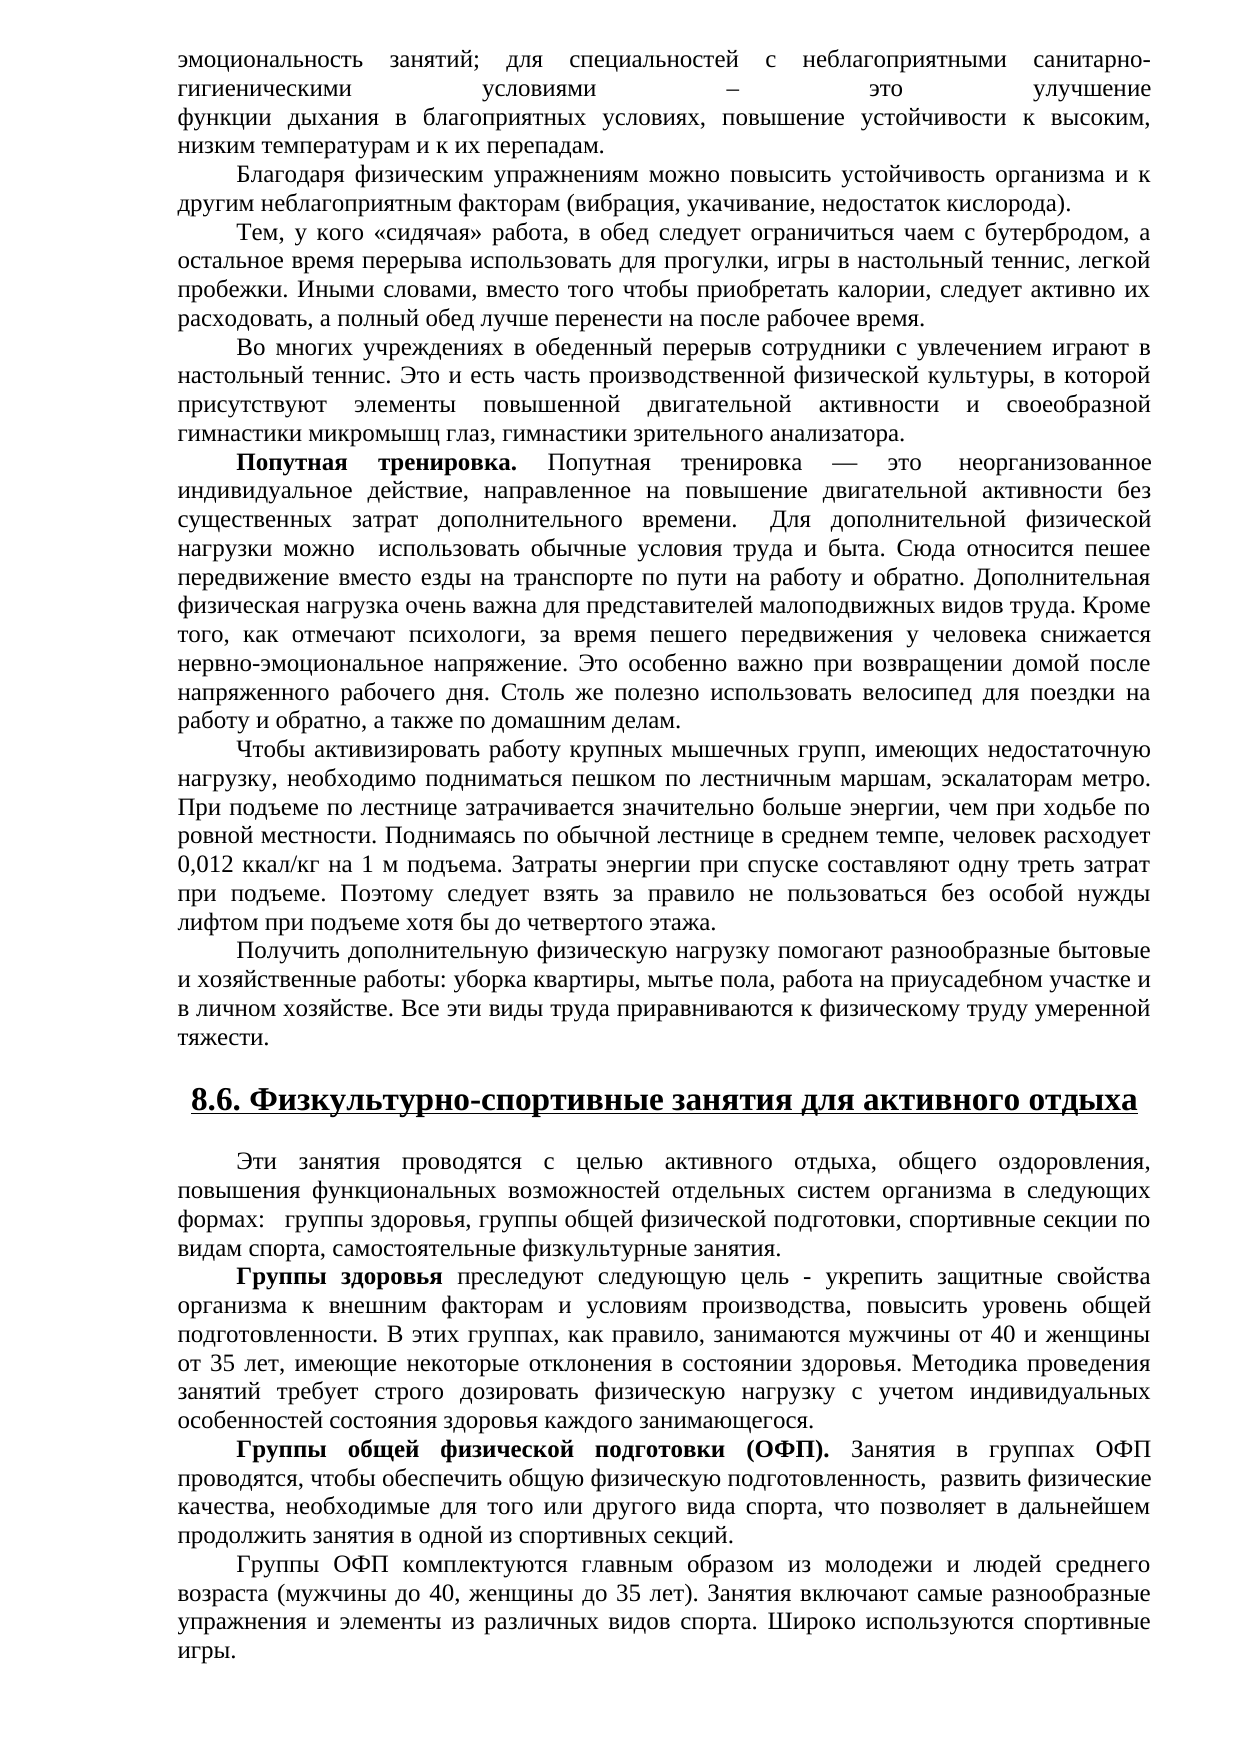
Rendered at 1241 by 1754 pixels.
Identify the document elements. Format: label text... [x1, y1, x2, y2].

text Эти занятия проводятся с целью активного отдыха, общего оздоровления, повышения функциональных возможностей отдельных систем организма в следующих формах: группы здоровья, группы общей физической подготовки, спортивные секции по видам спорта, самостоятельные физкультурные занятия. [177, 1146, 1152, 1261]
text 8.6. Физкультурно-спортивные занятия для активного отдыха [177, 1079, 1152, 1118]
text Чтобы активизировать работу крупных мышечных групп, имеющих недостаточную нагрузку, необходимо подниматься пешком по лестничным маршам, эскалаторам метро. При подъеме по лестнице затрачивается значительно больше энергии, чем при ходьбе по ровной местности. Поднимаясь по обычной лестнице в среднем темпе, человек расходует 0,012 ккал/кг на 1 м подъема. Затраты энергии при спуске составляют одну треть затрат при подъеме. Поэтому следует взять за правило не пользоваться без особой нужды лифтом при подъеме хотя бы до четвертого этажа. [177, 734, 1152, 936]
text Группы ОФП комплектуются главным образом из молодежи и людей среднего возраста (мужчины до 40, женщины до 35 лет). Занятия включают самые разнообразные упражнения и элементы из различных видов спорта. Широко используются спортивные игры. [177, 1549, 1152, 1664]
text Группы здоровья преследуют следующую цель - укрепить защитные свойства организма к внешним факторам и условиям производства, повысить уровень общей подготовленности. В этих группах, как правило, занимаются мужчины от 40 и женщины от 35 лет, имеющие некоторые отклонения в состоянии здоровья. Методика проведения занятий требует строго дозировать физическую нагрузку с учетом индивидуальных особенностей состояния здоровья каждого занимающегося. [177, 1261, 1152, 1434]
text Благодаря физическим упражнениям можно повысить устойчивость организма и к другим неблагоприятным факторам (вибрация, укачивание, недостаток кислорода). [177, 159, 1152, 217]
text Группы общей физической подготовки (ОФП). Занятия в группах ОФП проводятся, чтобы обеспечить общую физическую подготовленность, развить физические качества, необходимые для того или другого вида спорта, что позволяет в дальнейшем продолжить занятия в одной из спортивных секций. [177, 1434, 1152, 1549]
text Получить дополнительную физическую нагрузку помогают разнообразные бытовые и хозяйственные работы: уборка квартиры, мытье пола, работа на приусадебном участке и в личном хозяйстве. Все эти виды труда приравниваются к физическому труду умеренной тяжести. [177, 936, 1152, 1051]
text Попутная тренировка. Попутная тренировка — это неорганизованное индивидуальное действие, направленное на повышение двигательной активности без существенных затрат дополнительного времени. Для дополнительной физической нагрузки можно использовать обычные условия труда и быта. Сюда относится пешее передвижение вместо езды на транспорте по пути на работу и обратно. Дополнительная физическая нагрузка очень важна для представителей малоподвижных видов труда. Кроме того, как отмечают психологи, за время пешего передвижения у человека снижается нервно-эмоциональное напряжение. Это особенно важно при возвращении домой после напряженного рабочего дня. Столь же полезно использовать велосипед для поездки на работу и обратно, а также по домашним делам. [177, 447, 1152, 734]
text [177, 44, 1152, 159]
text Во многих учреждениях в обеденный перерыв сотрудники с увлечением играют в настольный теннис. Это и есть часть производственной физической культуры, в которой присутствуют элементы повышенной двигательной активности и своеобразной гимнастики микромышц глаз, гимнастики зрительного анализатора. [177, 332, 1152, 447]
text Тем, у кого «сидячая» работа, в обед следует ограничиться чаем с бутербродом, а остальное время перерыва использовать для прогулки, игры в настольный теннис, легкой пробежки. Иными словами, вместо того чтобы приобретать калории, следует активно их расходовать, а полный обед лучше перенести на после рабочее время. [177, 217, 1152, 332]
